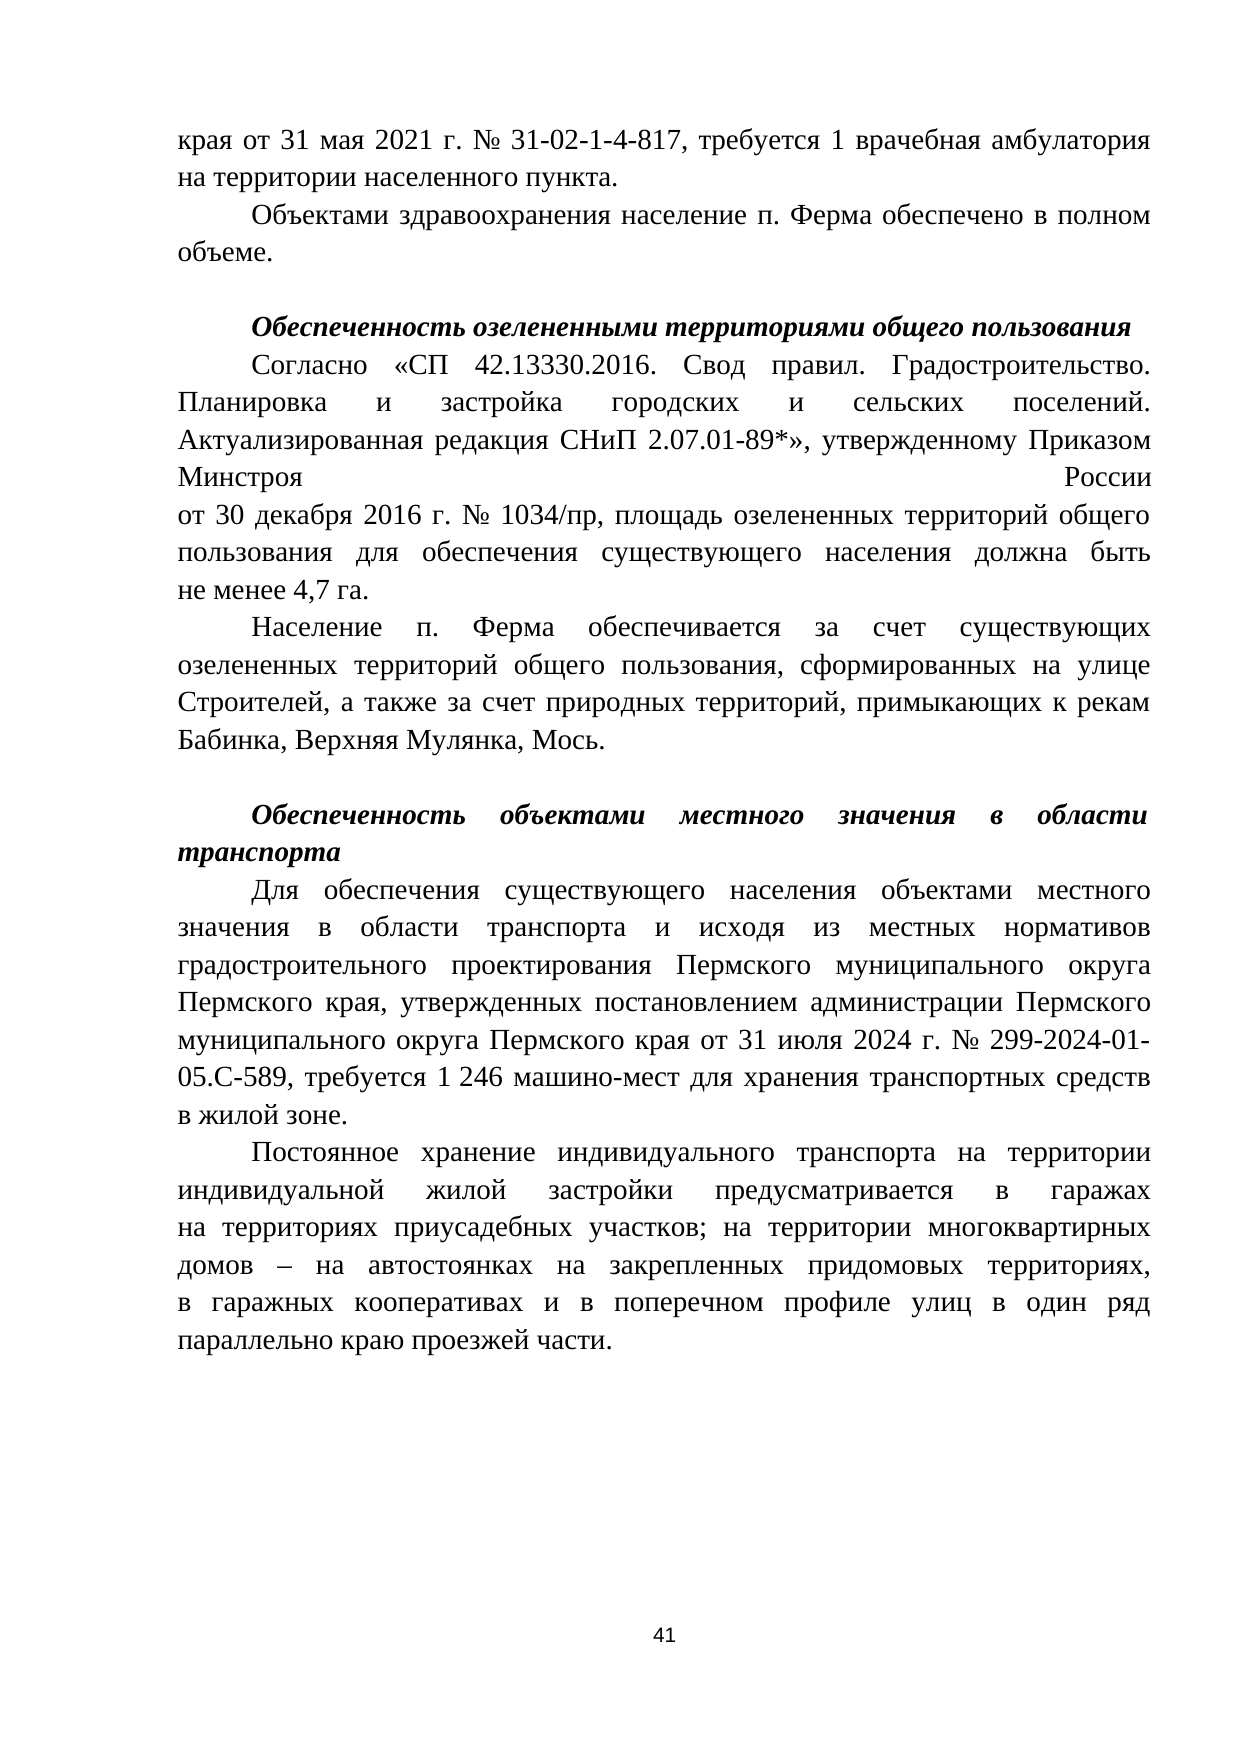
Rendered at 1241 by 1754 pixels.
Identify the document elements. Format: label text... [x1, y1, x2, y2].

text Обеспеченность объектами местного значения в области транспорта [177, 793, 1152, 868]
text Для обеспечения существующего населения объектами местного значения в области транспорта и исходя из местных нормативов градостроительного проектирования Пермского муниципального округа Пермского края, утвержденных постановлением администрации Пермского муниципального округа Пермского края от 31 июля 2024 г. № 299-2024-01-05.С-589, требуется 1 246 машино-мест для хранения транспортных средств в жилой зоне. [177, 868, 1152, 1131]
text Население п. Ферма обеспечивается за счет существующих озелененных территорий общего пользования, сформированных на улице Строителей, а также за счет природных территорий, примыкающих к рекам Бабинка, Верхняя Мулянка, Мось. [177, 606, 1152, 756]
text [177, 118, 1152, 193]
text Обеспеченность озелененными территориями общего пользования [177, 306, 1152, 343]
text Постоянное хранение индивидуального транспорта на территории индивидуальной жилой застройки предусматривается в гаражах на территориях приусадебных участков; на территории многоквартирных домов – на автостоянках на закрепленных придомовых территориях, в гаражных кооперативах и в поперечном профиле улиц в один ряд параллельно краю проезжей части. [177, 1131, 1152, 1356]
text Согласно «СП 42.13330.2016. Свод правил. Градостроительство. Планировка и застройка городских и сельских поселений. Актуализированная редакция СНиП 2.07.01-89*», утвержденному Приказом Минстроя России от 30 декабря 2016 г. № 1034/пр, площадь озелененных территорий общего пользования для обеспечения существующего населения должна быть не менее 4,7 га. [177, 343, 1152, 606]
text Объектами здравоохранения население п. Ферма обеспечено в полном объеме. [177, 193, 1152, 268]
